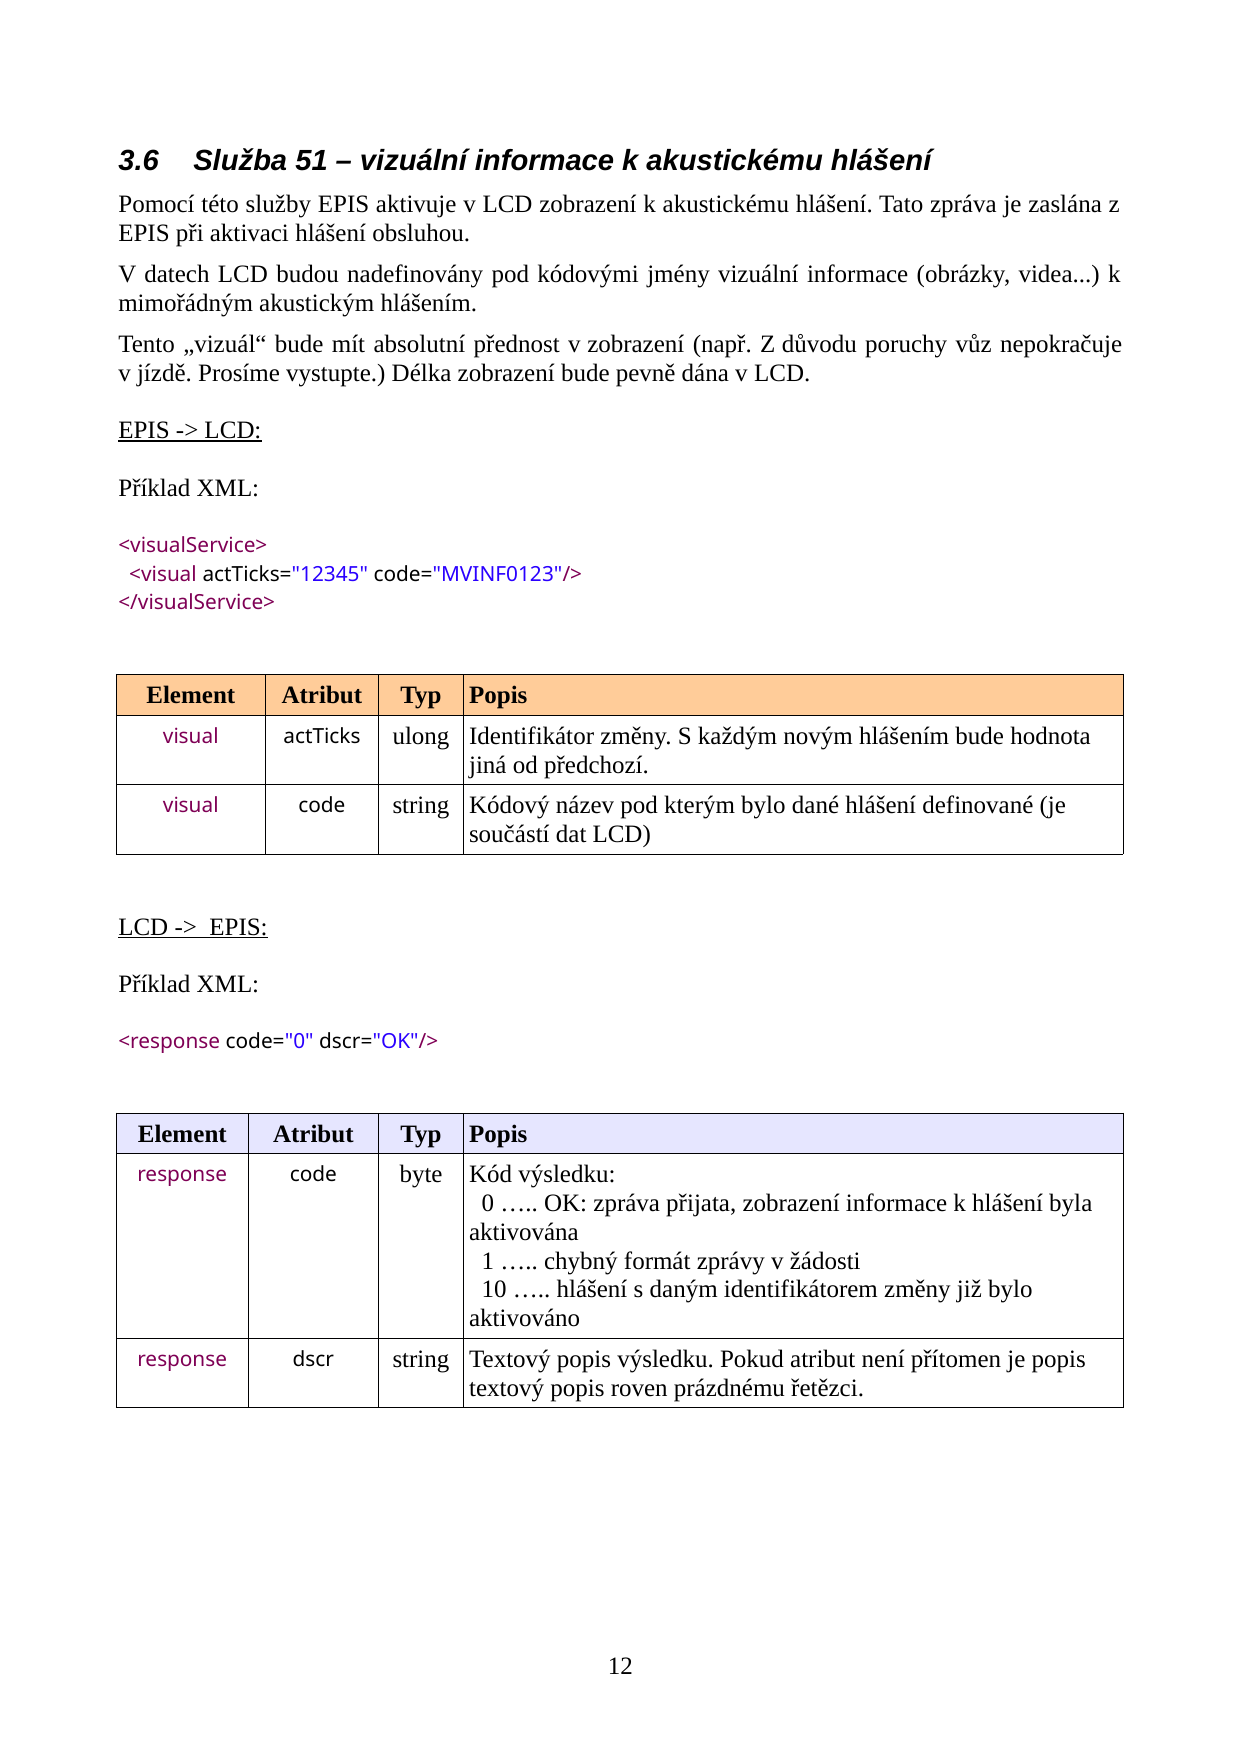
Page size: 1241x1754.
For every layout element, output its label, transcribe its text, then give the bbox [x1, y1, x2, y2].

table_cell byte [379, 1154, 463, 1338]
table_header Typ [379, 675, 463, 715]
table_header Element [117, 1114, 248, 1153]
table_cell visual [117, 785, 265, 854]
text <response code="0" dscr="OK"/> [118, 1027, 1122, 1055]
text Příklad XML: [118, 969, 1122, 998]
table_cell response [117, 1339, 248, 1407]
text LCD -> EPIS: [118, 912, 1122, 940]
table_header Popis [464, 675, 1123, 715]
text <visual actTicks="12345" code="MVINF0123"/> [118, 559, 1122, 587]
table_cell visual [117, 716, 265, 784]
table_cell code [249, 1154, 378, 1338]
text <visualService> [118, 530, 1122, 559]
text V datech LCD budou nadefinovány pod kódovými jmény vizuální informace (obrázky, videa...) k mimořádným akustickým hlášením. [118, 259, 1122, 317]
table_header Element [117, 675, 265, 715]
text Tento „vizuál“ bude mít absolutní přednost v zobrazení (např. Z důvodu poruchy vůz nepokračuje v jízdě. Prosíme vystupte.) Délka zobrazení bude pevně dána v LCD. [118, 329, 1122, 387]
text Příklad XML: [118, 473, 1122, 502]
table_cell code [266, 785, 378, 854]
subtitle Služba 51 – vizuální informace k akustickému hlášení [118, 143, 1122, 177]
text Pomocí této služby EPIS aktivuje v LCD zobrazení k akustickému hlášení. Tato zpráva je zaslána z EPIS při aktivaci hlášení obsluhou. [118, 189, 1122, 247]
table_cell Identifikátor změny. S každým novým hlášením bude hodnota jiná od předchozí. [464, 716, 1123, 784]
table_cell actTicks [266, 716, 378, 784]
table_cell Textový popis výsledku. Pokud atribut není přítomen je popis textový popis roven prázdnému řetězci. [464, 1339, 1123, 1407]
table_cell string [379, 1339, 463, 1407]
table_cell ulong [379, 716, 463, 784]
text </visualService> [118, 587, 1122, 616]
table_header Atribut [249, 1114, 378, 1153]
table_header Popis [464, 1114, 1123, 1153]
table_cell response [117, 1154, 248, 1338]
table_cell string [379, 785, 463, 854]
table_cell dscr [249, 1339, 378, 1407]
table_cell Kód výsledku: 0 ….. OK: zpráva přijata, zobrazení informace k hlášení byla aktivována 1 ….. chybný formát zprávy v žádosti 10 ….. hlášení s daným identifikátorem změny již bylo aktivováno [464, 1154, 1123, 1338]
text EPIS -> LCD: [118, 415, 1122, 444]
table_header Atribut [266, 675, 378, 715]
table_cell Kódový název pod kterým bylo dané hlášení definované (je součástí dat LCD) [464, 785, 1123, 854]
table_header Typ [379, 1114, 463, 1153]
